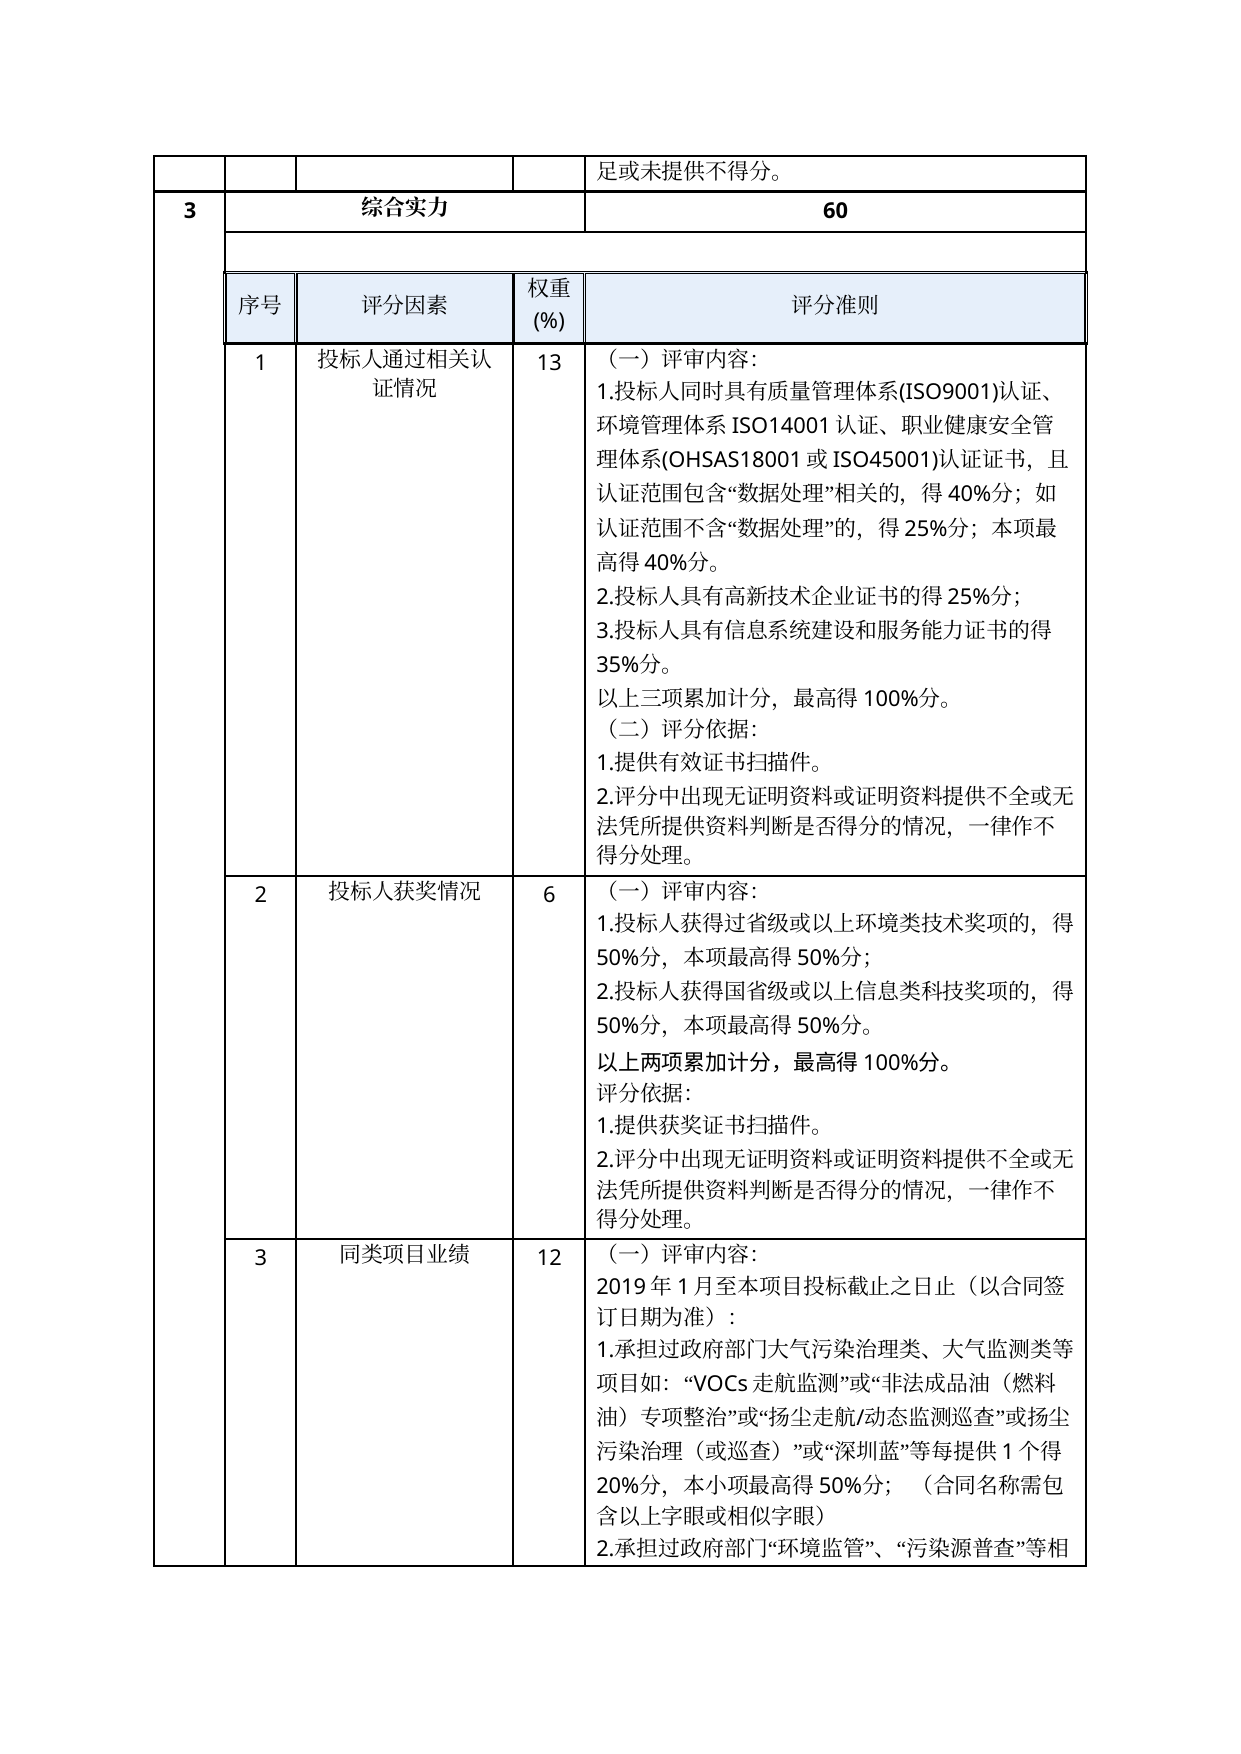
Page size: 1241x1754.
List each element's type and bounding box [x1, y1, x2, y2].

table_cell [137, 150, 1103, 1572]
